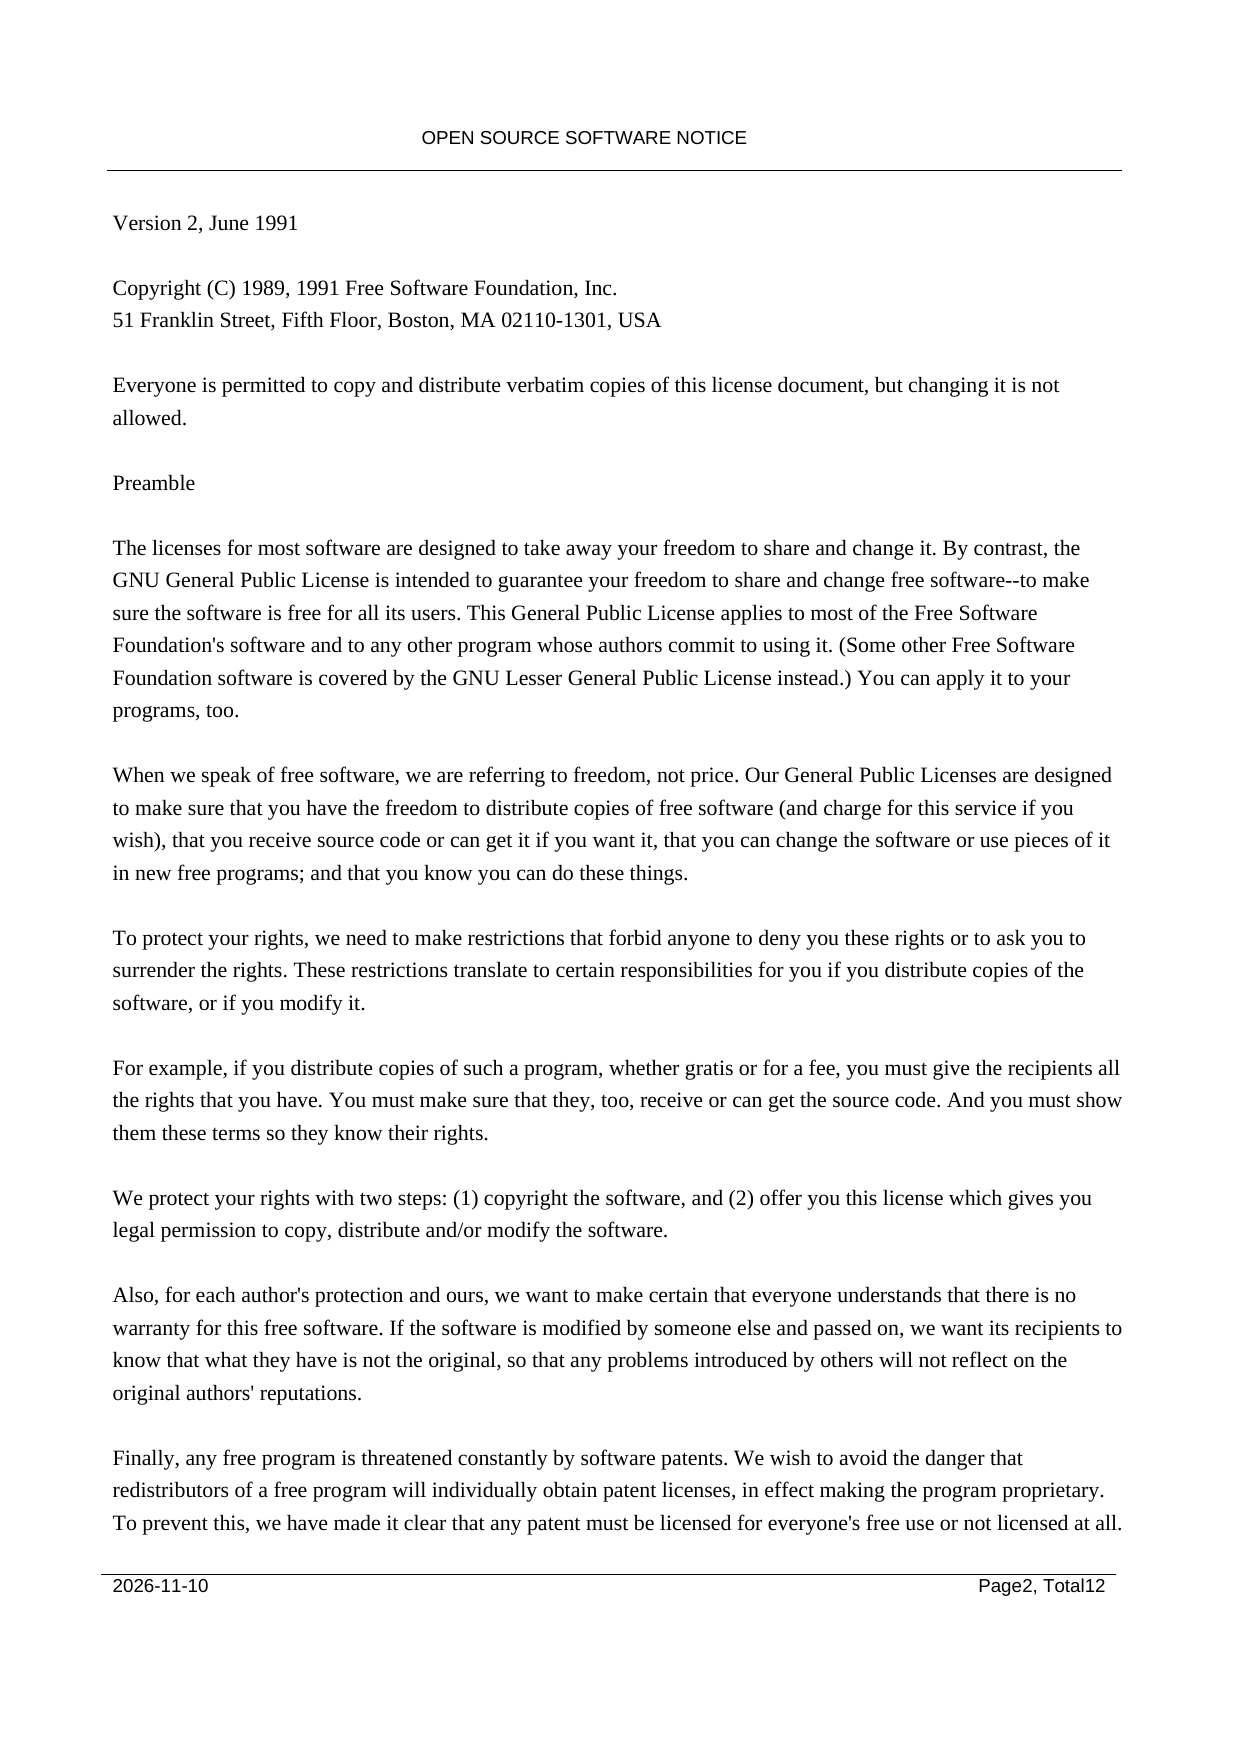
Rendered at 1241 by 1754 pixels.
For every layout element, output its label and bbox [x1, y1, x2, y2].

text [112, 206, 1128, 1539]
